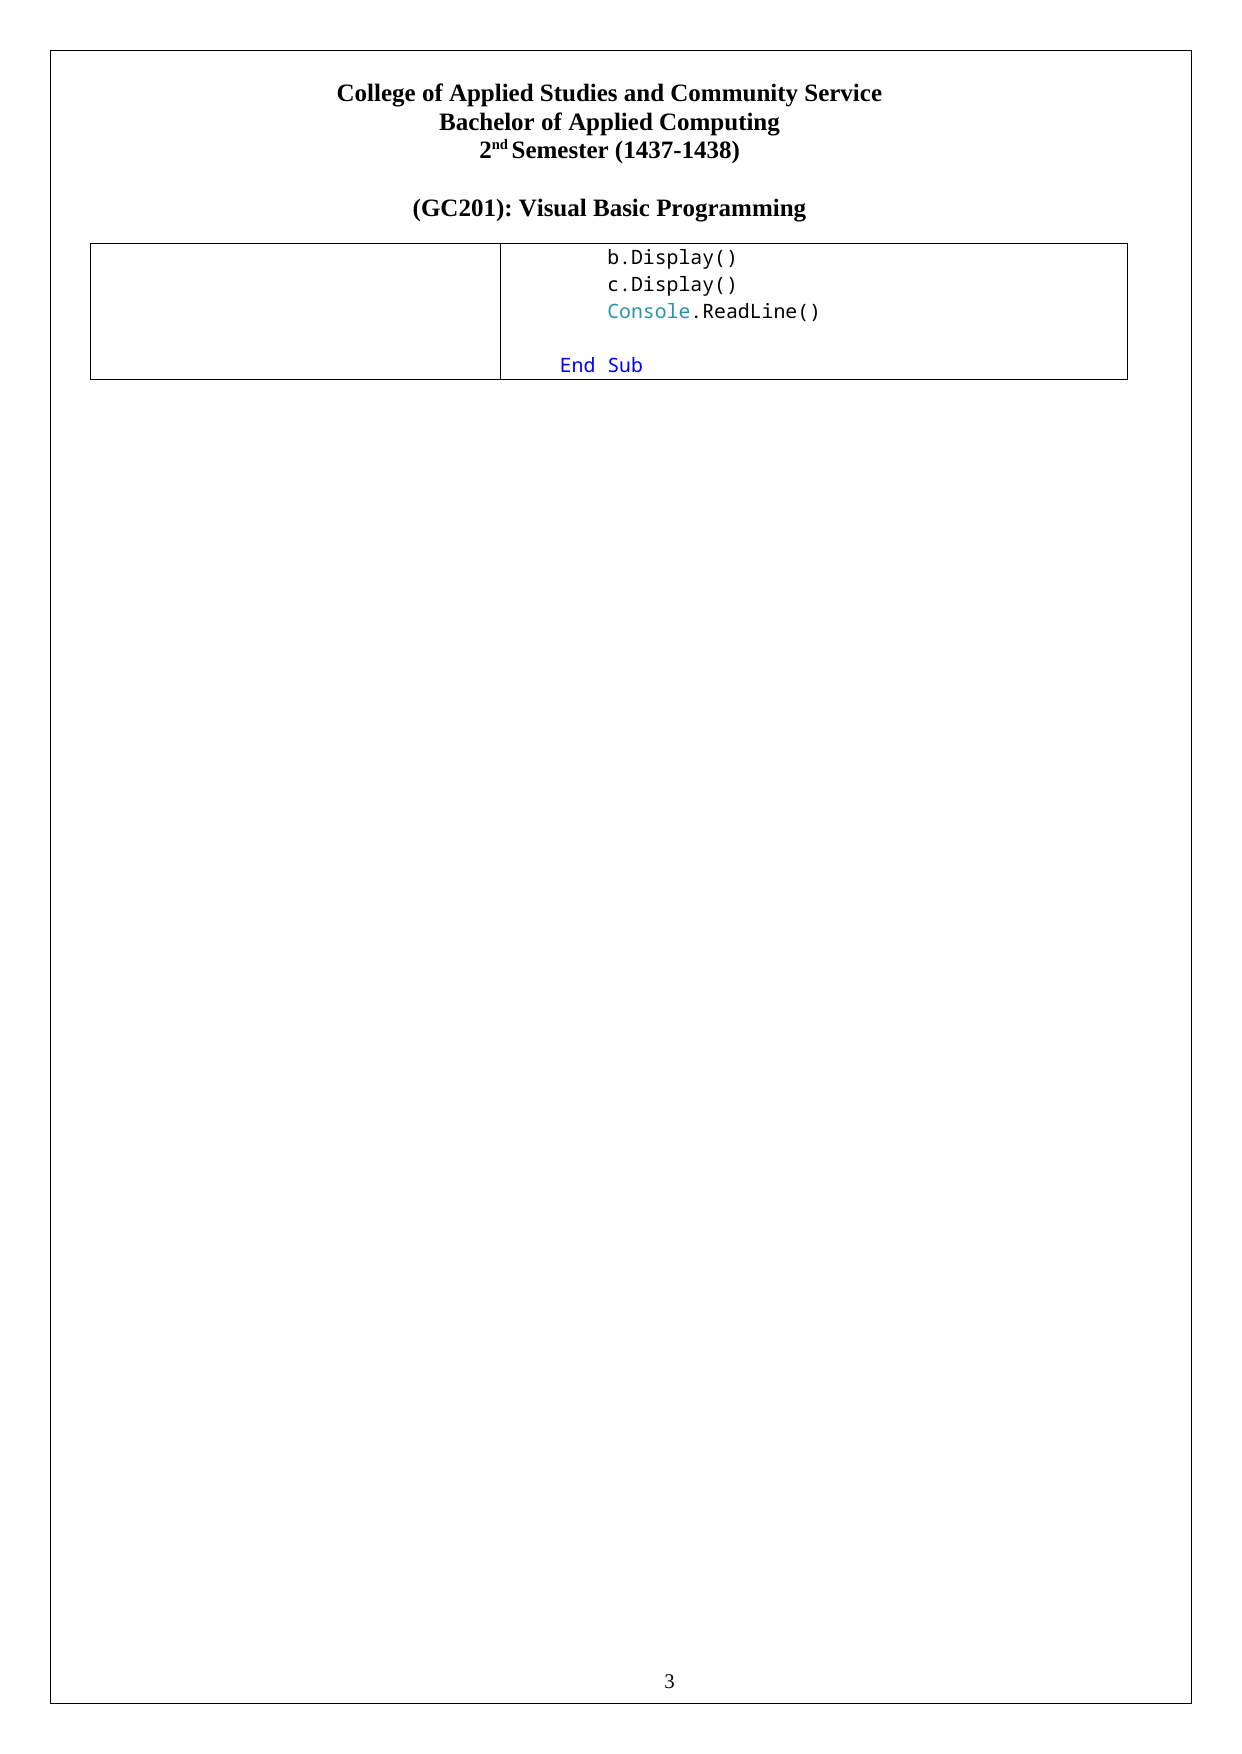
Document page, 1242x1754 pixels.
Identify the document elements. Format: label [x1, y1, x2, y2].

table_header [91, 244, 500, 378]
table_header [501, 244, 1127, 378]
